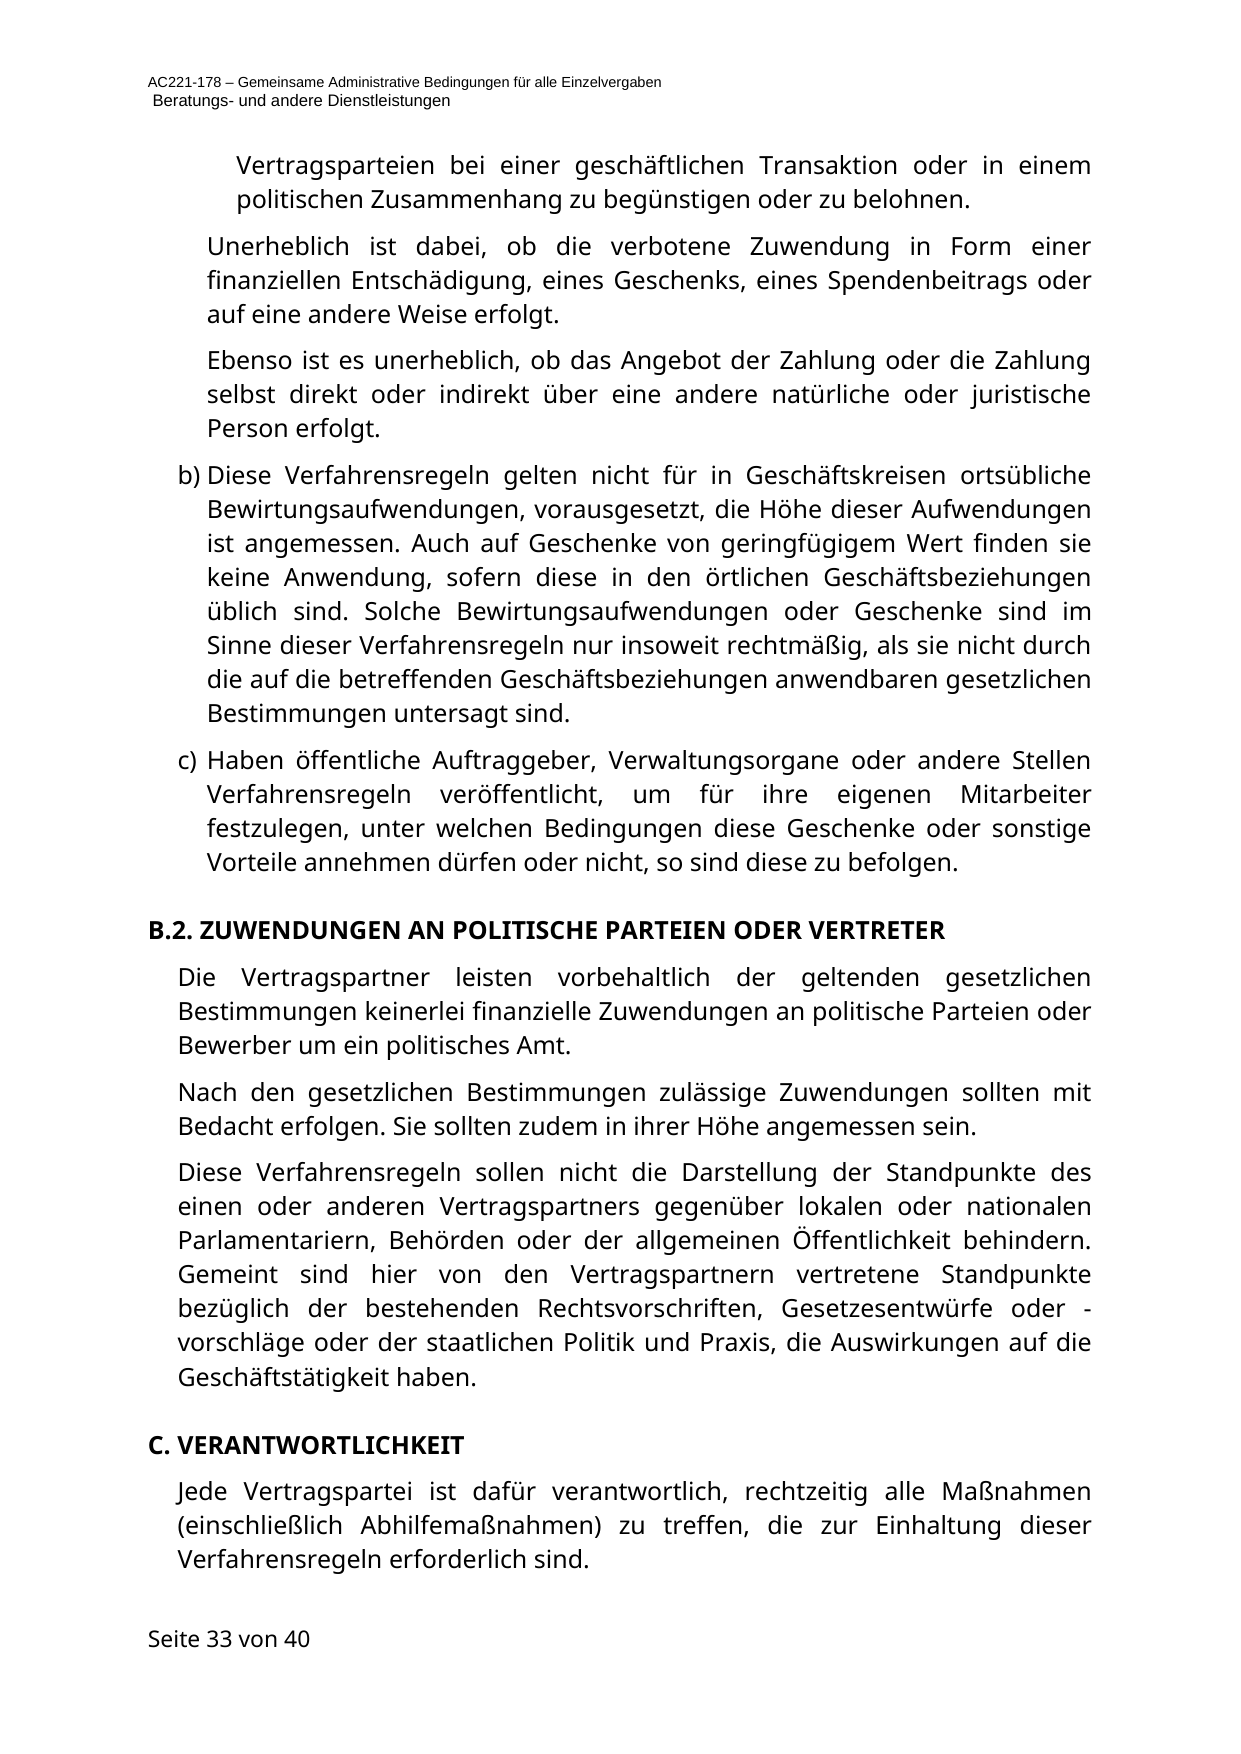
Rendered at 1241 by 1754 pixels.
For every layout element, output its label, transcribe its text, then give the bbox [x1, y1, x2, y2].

text Jede Vertragspartei ist dafür verantwortlich, rechtzeitig alle Maßnahmen (einschließlich Abhilfemaßnahmen) zu treffen, die zur Einhaltung dieser Verfahrensregeln erforderlich sind. [177, 1474, 1093, 1576]
text c) Haben öffentliche Auftraggeber, Verwaltungsorgane oder andere Stellen Verfahrensregeln veröffentlicht, um für ihre eigenen Mitarbeiter festzulegen, unter welchen Bedingungen diese Geschenke oder sonstige Vorteile annehmen dürfen oder nicht, so sind diese zu befolgen. [177, 743, 1093, 879]
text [207, 148, 1093, 216]
text Die Vertragspartner leisten vorbehaltlich der geltenden gesetzlichen Bestimmungen keinerlei finanzielle Zuwendungen an politische Parteien oder Bewerber um ein politisches Amt. [148, 959, 1093, 1062]
text Ebenso ist es unerheblich, ob das Angebot der Zahlung oder die Zahlung selbst direkt oder indirekt über eine andere natürliche oder juristische Person erfolgt. [207, 343, 1093, 445]
text Unerheblich ist dabei, ob die verbotene Zuwendung in Form einer finanziellen Entschädigung, eines Geschenks, eines Spendenbeitrags oder auf eine andere Weise erfolgt. [207, 228, 1093, 330]
text b) Diese Verfahrensregeln gelten nicht für in Geschäftskreisen ortsübliche Bewirtungsaufwendungen, vorausgesetzt, die Höhe dieser Aufwendungen ist angemessen. Auch auf Geschenke von geringfügigem Wert finden sie keine Anwendung, sofern diese in den örtlichen Geschäftsbeziehungen üblich sind. Solche Bewirtungsaufwendungen oder Geschenke sind im Sinne dieser Verfahrensregeln nur insoweit rechtmäßig, als sie nicht durch die auf die betreffenden Geschäftsbeziehungen anwendbaren gesetzlichen Bestimmungen untersagt sind. [177, 458, 1093, 730]
text Nach den gesetzlichen Bestimmungen zulässige Zuwendungen sollten mit Bedacht erfolgen. Sie sollten zudem in ihrer Höhe angemessen sein. [148, 1074, 1093, 1142]
text B.2. ZUWENDUNGEN AN POLITISCHE PARTEIEN ODER VERTRETER [148, 913, 1093, 947]
text C. VERANTWORTLICHKEIT [148, 1427, 1093, 1461]
text Diese Verfahrensregeln sollen nicht die Darstellung der Standpunkte des einen oder anderen Vertragspartners gegenüber lokalen oder nationalen Parlamentariern, Behörden oder der allgemeinen Öffentlichkeit behindern. Gemeint sind hier von den Vertragspartnern vertretene Standpunkte bezüglich der bestehenden Rechtsvorschriften, Gesetzesentwürfe oder -vorschläge oder der staatlichen Politik und Praxis, die Auswirkungen auf die Geschäftstätigkeit haben. [148, 1155, 1093, 1393]
